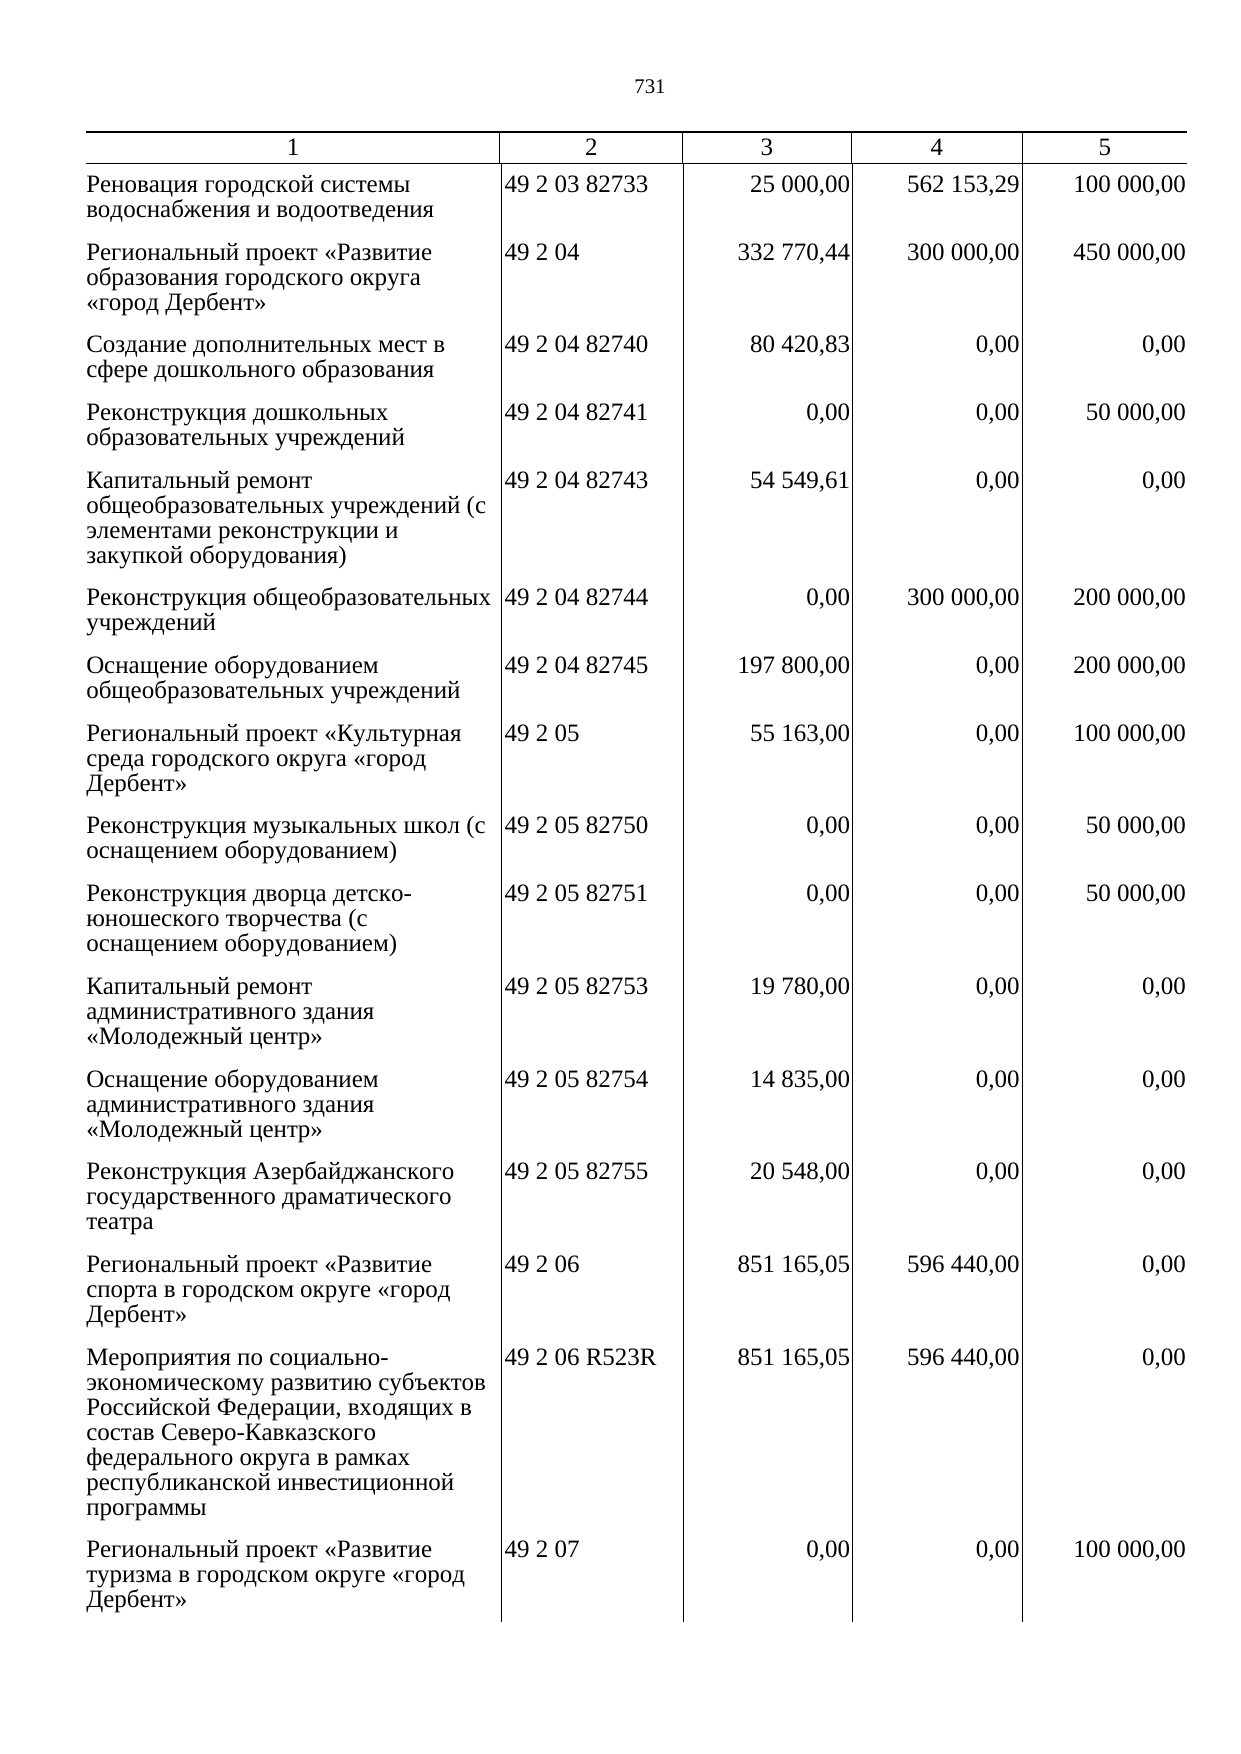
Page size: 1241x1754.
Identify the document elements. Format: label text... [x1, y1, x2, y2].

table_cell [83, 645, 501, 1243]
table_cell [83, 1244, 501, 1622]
table_header 3 [683, 133, 851, 163]
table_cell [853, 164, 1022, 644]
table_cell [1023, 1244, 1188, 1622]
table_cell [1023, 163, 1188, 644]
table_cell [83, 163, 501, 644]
table_header 4 [852, 133, 1022, 163]
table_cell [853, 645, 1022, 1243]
table_header 5 [1023, 133, 1187, 163]
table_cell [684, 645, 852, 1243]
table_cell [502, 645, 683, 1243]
table_header 1 [86, 133, 499, 163]
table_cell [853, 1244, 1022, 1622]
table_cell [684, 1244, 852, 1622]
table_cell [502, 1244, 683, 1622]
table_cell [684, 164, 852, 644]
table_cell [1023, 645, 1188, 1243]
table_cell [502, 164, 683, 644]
table_header 2 [500, 133, 682, 163]
